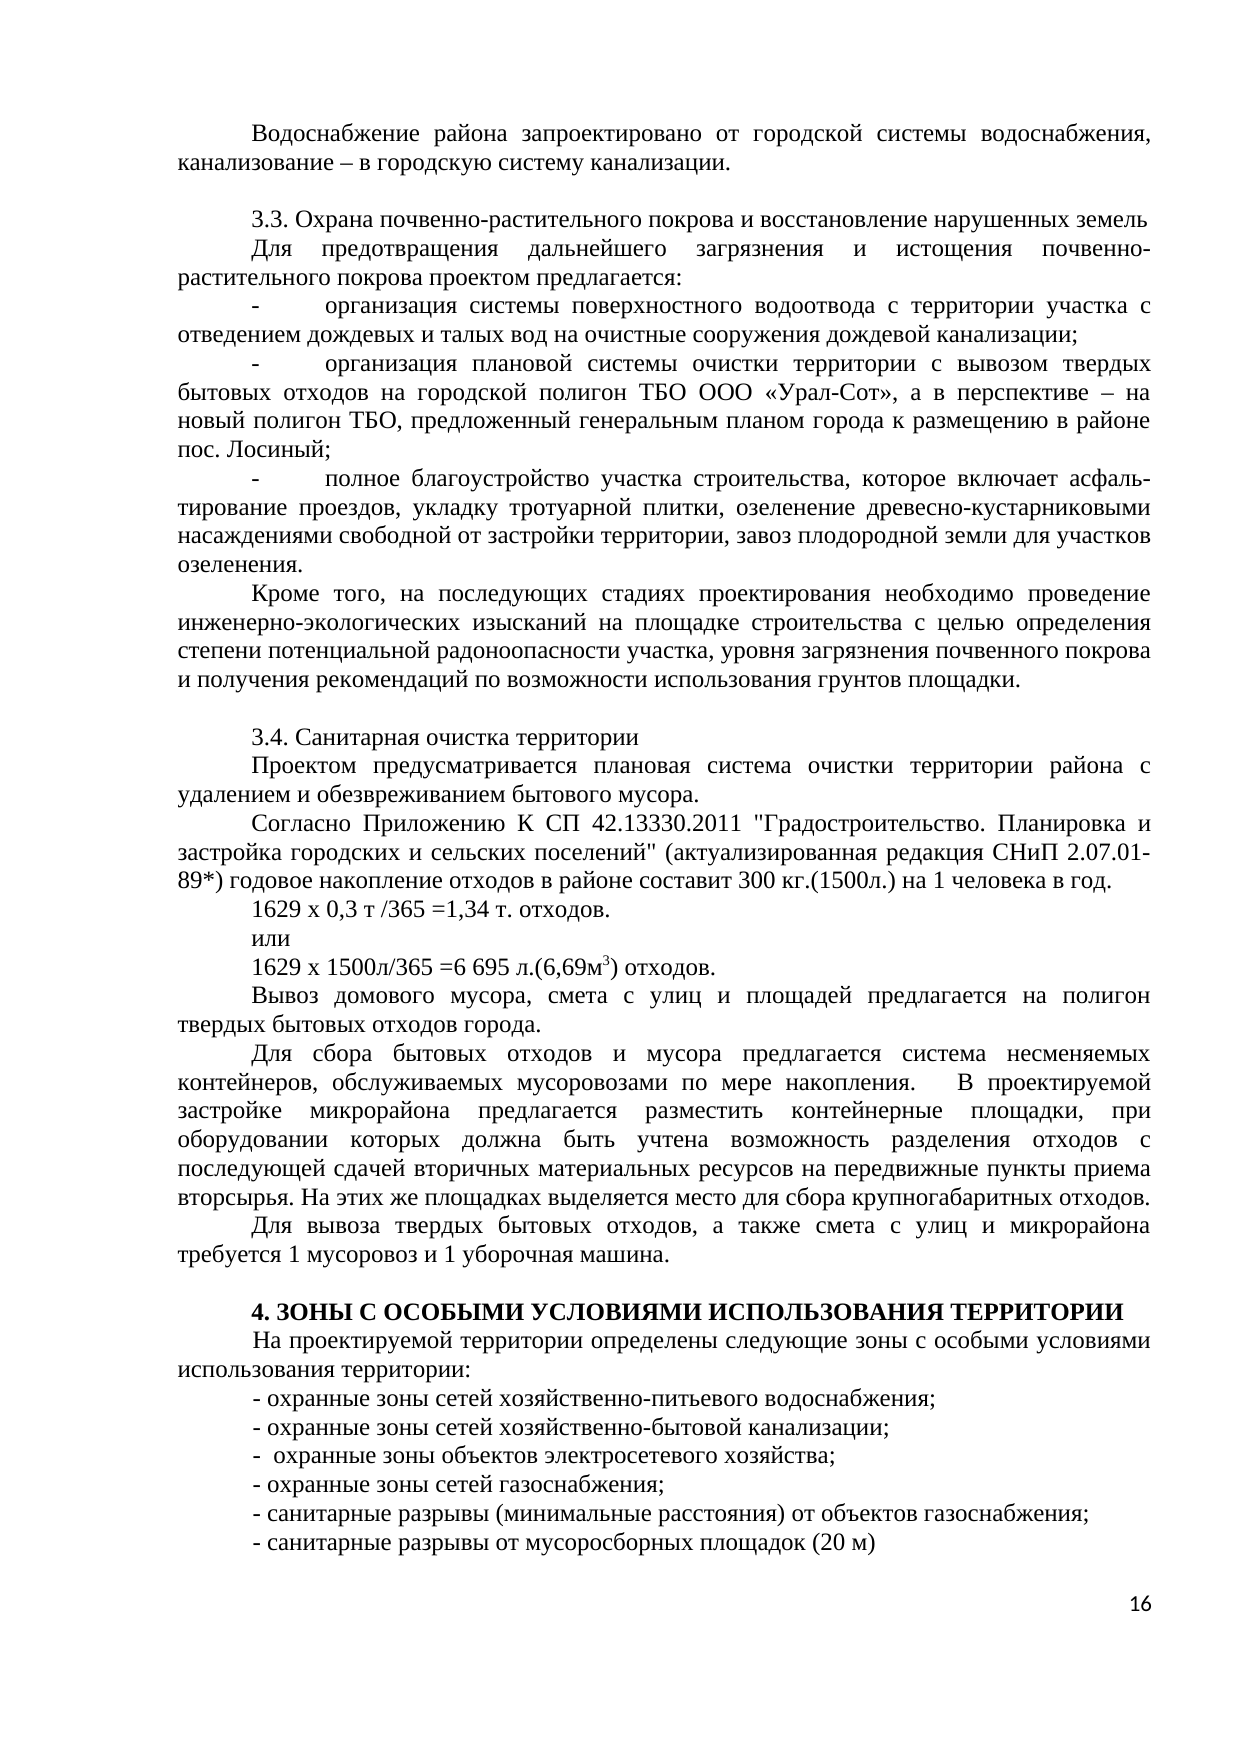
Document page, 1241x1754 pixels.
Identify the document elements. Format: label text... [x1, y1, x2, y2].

text Для предотвращения дальнейшего загрязнения и истощения почвенно-растительного покрова проектом предлагается: [177, 233, 1152, 291]
text - охранные зоны сетей хозяйственно-питьевого водоснабжения; [177, 1383, 1152, 1412]
text - санитарные разрывы (минимальные расстояния) от объектов газоснабжения; [177, 1498, 1152, 1527]
text - организация системы поверхностного водоотвода с территории участка с отведением дождевых и талых вод на очистные сооружения дождевой канализации; [177, 291, 1152, 348]
text 4. ЗОНЫ С ОСОБЫМИ УСЛОВИЯМИ ИСПОЛЬЗОВАНИЯ ТЕРРИТОРИИ [177, 1297, 1152, 1326]
text - полное благоустройство участка строительства, которое включает асфаль-тирование проездов, укладку тротуарной плитки, озеленение древесно-кустарниковыми насаждениями свободной от застройки территории, завоз плодородной земли для участков озеленения. [177, 463, 1152, 578]
text На проектируемой территории определены следующие зоны с особыми условиями использования территории: [177, 1326, 1152, 1383]
text или [177, 923, 1152, 952]
text - охранные зоны объектов электросетевого хозяйства; [177, 1441, 1152, 1469]
text Вывоз домового мусора, смета с улиц и площадей предлагается на полигон твердых бытовых отходов города. [177, 981, 1152, 1038]
text Согласно Приложению К СП 42.13330.2011 "Градостроительство. Планировка и застройка городских и сельских поселений" (актуализированная редакция СНиП 2.07.01-89*) годовое накопление отходов в районе составит 300 кг.(1500л.) на 1 человека в год. [177, 808, 1152, 894]
text Для вывоза твердых бытовых отходов, а также смета с улиц и микрорайона требуется 1 мусоровоз и 1 уборочная машина. [177, 1211, 1152, 1268]
text - организация плановой системы очистки территории с вывозом твердых бытовых отходов на городской полигон ТБО ООО «Урал-Сот», а в перспективе – на новый полигон ТБО, предложенный генеральным планом города к размещению в районе пос. Лосиный; [177, 348, 1152, 463]
text 1629 х 1500л/365 =6 695 л.(6,69м3) отходов. [177, 952, 1152, 981]
text Проектом предусматривается плановая система очистки территории района с удалением и обезвреживанием бытового мусора. [177, 751, 1152, 808]
text 1629 х 0,3 т /365 =1,34 т. отходов. [177, 894, 1152, 923]
text - охранные зоны сетей газоснабжения; [177, 1469, 1152, 1498]
text 3.4. Санитарная очистка территории [177, 722, 1152, 751]
text Кроме того, на последующих стадиях проектирования необходимо проведение инженерно-экологических изысканий на площадке строительства с целью определения степени потенциальной радоноопасности участка, уровня загрязнения почвенного покрова и получения рекомендаций по возможности использования грунтов площадки. [177, 578, 1152, 693]
text Водоснабжение района запроектировано от городской системы водоснабжения, канализование – в городскую систему канализации. [177, 118, 1152, 176]
text Для сбора бытовых отходов и мусора предлагается система несменяемых контейнеров, обслуживаемых мусоровозами по мере накопления. В проектируемой застройке микрорайона предлагается разместить контейнерные площадки, при оборудовании которых должна быть учтена возможность разделения отходов с последующей сдачей вторичных материальных ресурсов на передвижные пункты приема вторсырья. На этих же площадках выделяется место для сбора крупногабаритных отходов. [177, 1038, 1152, 1211]
text - охранные зоны сетей хозяйственно-бытовой канализации; [177, 1412, 1152, 1441]
text 3.3. Охрана почвенно-растительного покрова и восстановление нарушенных земель [177, 204, 1152, 233]
text - санитарные разрывы от мусоросборных площадок (20 м) [177, 1527, 1152, 1556]
